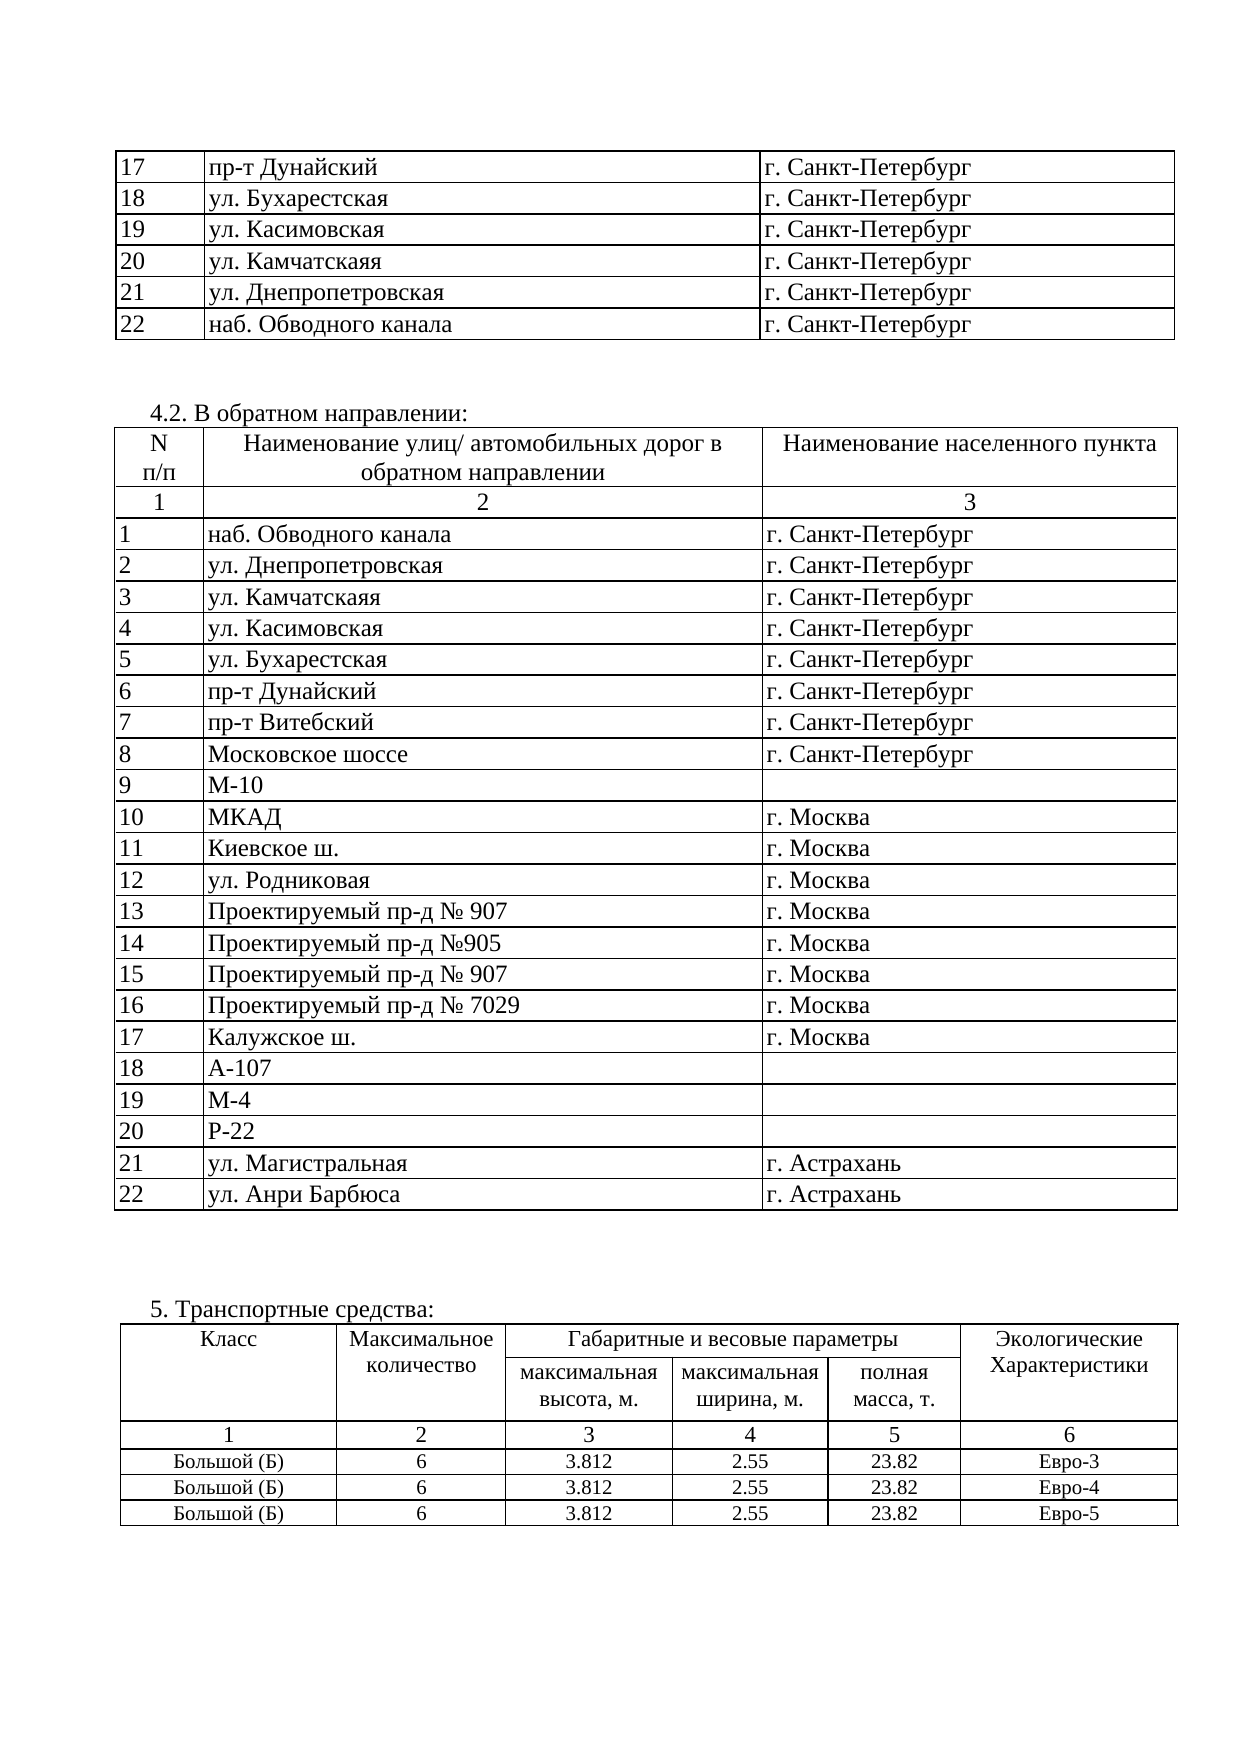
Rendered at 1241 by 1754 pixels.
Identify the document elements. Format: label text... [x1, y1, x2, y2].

text 5. Транспортные средства: [150, 1294, 1090, 1323]
table_cell г. Санкт-Петербург [763, 611, 1177, 643]
table_cell г. Москва [763, 895, 1177, 926]
table_cell г. Москва [763, 1020, 1177, 1052]
table_header Габаритные и весовые параметры [506, 1325, 960, 1357]
table_cell 4 [115, 613, 203, 643]
table_cell 12 [115, 864, 203, 894]
table_cell 7 [115, 707, 203, 737]
table_cell г. Москва [763, 832, 1177, 863]
table_cell Киевское ш. [204, 833, 762, 863]
table_cell г. Москва [763, 863, 1177, 894]
table_cell 16 [115, 990, 203, 1020]
table_cell 5 [829, 1422, 960, 1448]
table_header N п/п [115, 428, 203, 486]
table_cell ул. Касимовская [204, 613, 762, 643]
table_cell 2 [337, 1422, 505, 1448]
table_cell 15 [115, 959, 203, 989]
text 4.2. В обратном направлении: [150, 398, 1090, 427]
table_cell г. Санкт-Петербург [761, 215, 1174, 244]
table_cell Большой (Б) [121, 1450, 336, 1473]
table_cell 18 [115, 1053, 203, 1083]
table_cell 6 [337, 1475, 505, 1499]
table_header Наименование улиц/ автомобильных дорог в обратном направлении [204, 428, 762, 486]
table_cell пр-т Дунайский [205, 152, 759, 181]
table_cell г. Москва [763, 989, 1177, 1020]
table_cell 20 [117, 246, 204, 276]
table_cell г. Санкт-Петербург [761, 183, 1174, 213]
table_cell [763, 1083, 1177, 1115]
table_cell ул. Днепропетровская [204, 550, 762, 580]
table_cell наб. Обводного канала [205, 309, 759, 339]
table_cell 3 [115, 581, 203, 611]
table_cell 3.812 [506, 1450, 672, 1473]
table_cell 10 [115, 801, 203, 832]
table_cell 6 [337, 1501, 505, 1525]
table_cell 18 [117, 183, 204, 213]
table_cell г. Санкт-Петербург [761, 277, 1174, 307]
table_cell 17 [117, 152, 204, 181]
table_cell Р-22 [204, 1116, 762, 1146]
table_cell г. Санкт-Петербург [763, 517, 1177, 548]
table_cell ул. Анри Барбюса [204, 1179, 762, 1209]
table_cell ул. Магистральная [204, 1148, 762, 1178]
table_cell [763, 1115, 1177, 1146]
table_cell 13 [115, 896, 203, 926]
table_header Класс [121, 1325, 336, 1420]
table_cell Проектируемый пр-д № 907 [204, 896, 762, 926]
table_cell 1 [121, 1422, 336, 1448]
table_header Наименование населенного пункта [763, 428, 1177, 486]
table_cell 2 [115, 550, 203, 580]
table_cell г. Астрахань [763, 1178, 1177, 1209]
table_cell Проектируемый пр-д № 7029 [204, 991, 762, 1020]
table_cell ул. Камчатскаяя [204, 582, 762, 611]
table_cell А-107 [204, 1053, 762, 1083]
table_cell г. Санкт-Петербург [763, 549, 1177, 580]
table_cell ул. Бухарестская [205, 183, 759, 213]
table_cell ул. Касимовская [205, 215, 759, 244]
table_cell 2.55 [673, 1450, 827, 1473]
table_cell 3.812 [506, 1475, 672, 1499]
table_cell г. Санкт-Петербург [763, 706, 1177, 737]
table_cell г. Санкт-Петербург [761, 152, 1174, 181]
table_cell максимальная ширина, м. [673, 1358, 827, 1420]
table_header Максимальное количество [337, 1325, 505, 1420]
table_cell наб. Обводного канала [204, 519, 762, 548]
table_cell 22 [117, 309, 204, 339]
table_cell Калужское ш. [204, 1022, 762, 1052]
table_cell [763, 1052, 1177, 1083]
table_cell Евро-5 [961, 1501, 1177, 1525]
table_cell 1 [115, 518, 203, 548]
table_cell 6 [115, 675, 203, 706]
table_cell Проектируемый пр-д № 907 [204, 959, 762, 989]
table_cell 19 [117, 215, 204, 244]
table_cell 22 [115, 1179, 203, 1209]
table_cell полная масса, т. [829, 1358, 960, 1420]
table_cell 8 [115, 738, 203, 769]
table_cell 1 [115, 487, 203, 517]
table_cell пр-т Дунайский [204, 676, 762, 706]
table_cell 14 [115, 927, 203, 957]
table_cell г. Санкт-Петербург [761, 246, 1174, 276]
table_cell 3 [506, 1422, 672, 1448]
table_cell 21 [117, 277, 204, 307]
table_cell г. Санкт-Петербург [761, 309, 1174, 339]
table_cell г. Санкт-Петербург [763, 737, 1177, 769]
table_cell Большой (Б) [121, 1475, 336, 1499]
table_cell 21 [115, 1147, 203, 1178]
table_cell 19 [115, 1084, 203, 1115]
table_cell ул. Днепропетровская [205, 277, 759, 307]
table_cell 5 [115, 644, 203, 674]
table_cell 2 [204, 487, 762, 517]
table_cell г. Санкт-Петербург [763, 674, 1177, 706]
table_cell г. Астрахань [763, 1146, 1177, 1178]
table_cell М-4 [204, 1085, 762, 1115]
table_cell Проектируемый пр-д №905 [204, 928, 762, 957]
table_cell пр-т Витебский [204, 707, 762, 737]
table_cell Московское шоссе [204, 739, 762, 769]
table_cell 9 [115, 770, 203, 800]
table_cell 2.55 [673, 1501, 827, 1525]
table_cell 20 [115, 1116, 203, 1146]
table_cell МКАД [204, 802, 762, 832]
table_cell 11 [115, 833, 203, 863]
table_cell 23.82 [829, 1450, 960, 1473]
table_cell Евро-4 [961, 1475, 1177, 1499]
table_cell 2.55 [673, 1475, 827, 1499]
table_cell максимальная высота, м. [506, 1358, 672, 1420]
table_cell [763, 769, 1177, 800]
table_cell 4 [673, 1422, 827, 1448]
table_cell Евро-3 [961, 1450, 1177, 1473]
table_cell г. Москва [763, 800, 1177, 832]
table_cell ул. Родниковая [204, 865, 762, 894]
table_cell 6 [337, 1450, 505, 1473]
table_cell 6 [961, 1422, 1177, 1448]
table_cell г. Санкт-Петербург [763, 643, 1177, 674]
table_cell ул. Бухарестская [204, 645, 762, 674]
table_cell г. Москва [763, 958, 1177, 989]
table_cell 17 [115, 1021, 203, 1052]
table_cell г. Санкт-Петербург [763, 580, 1177, 611]
table_header Экологические Характеристики [961, 1325, 1177, 1420]
table_cell Большой (Б) [121, 1501, 336, 1525]
table_cell 3 [763, 486, 1177, 517]
table_cell 3.812 [506, 1501, 672, 1525]
table_cell г. Москва [763, 926, 1177, 957]
table_cell 23.82 [829, 1475, 960, 1499]
table_cell 23.82 [829, 1501, 960, 1525]
table_cell М-10 [204, 770, 762, 800]
table_cell ул. Камчатскаяя [205, 246, 759, 276]
